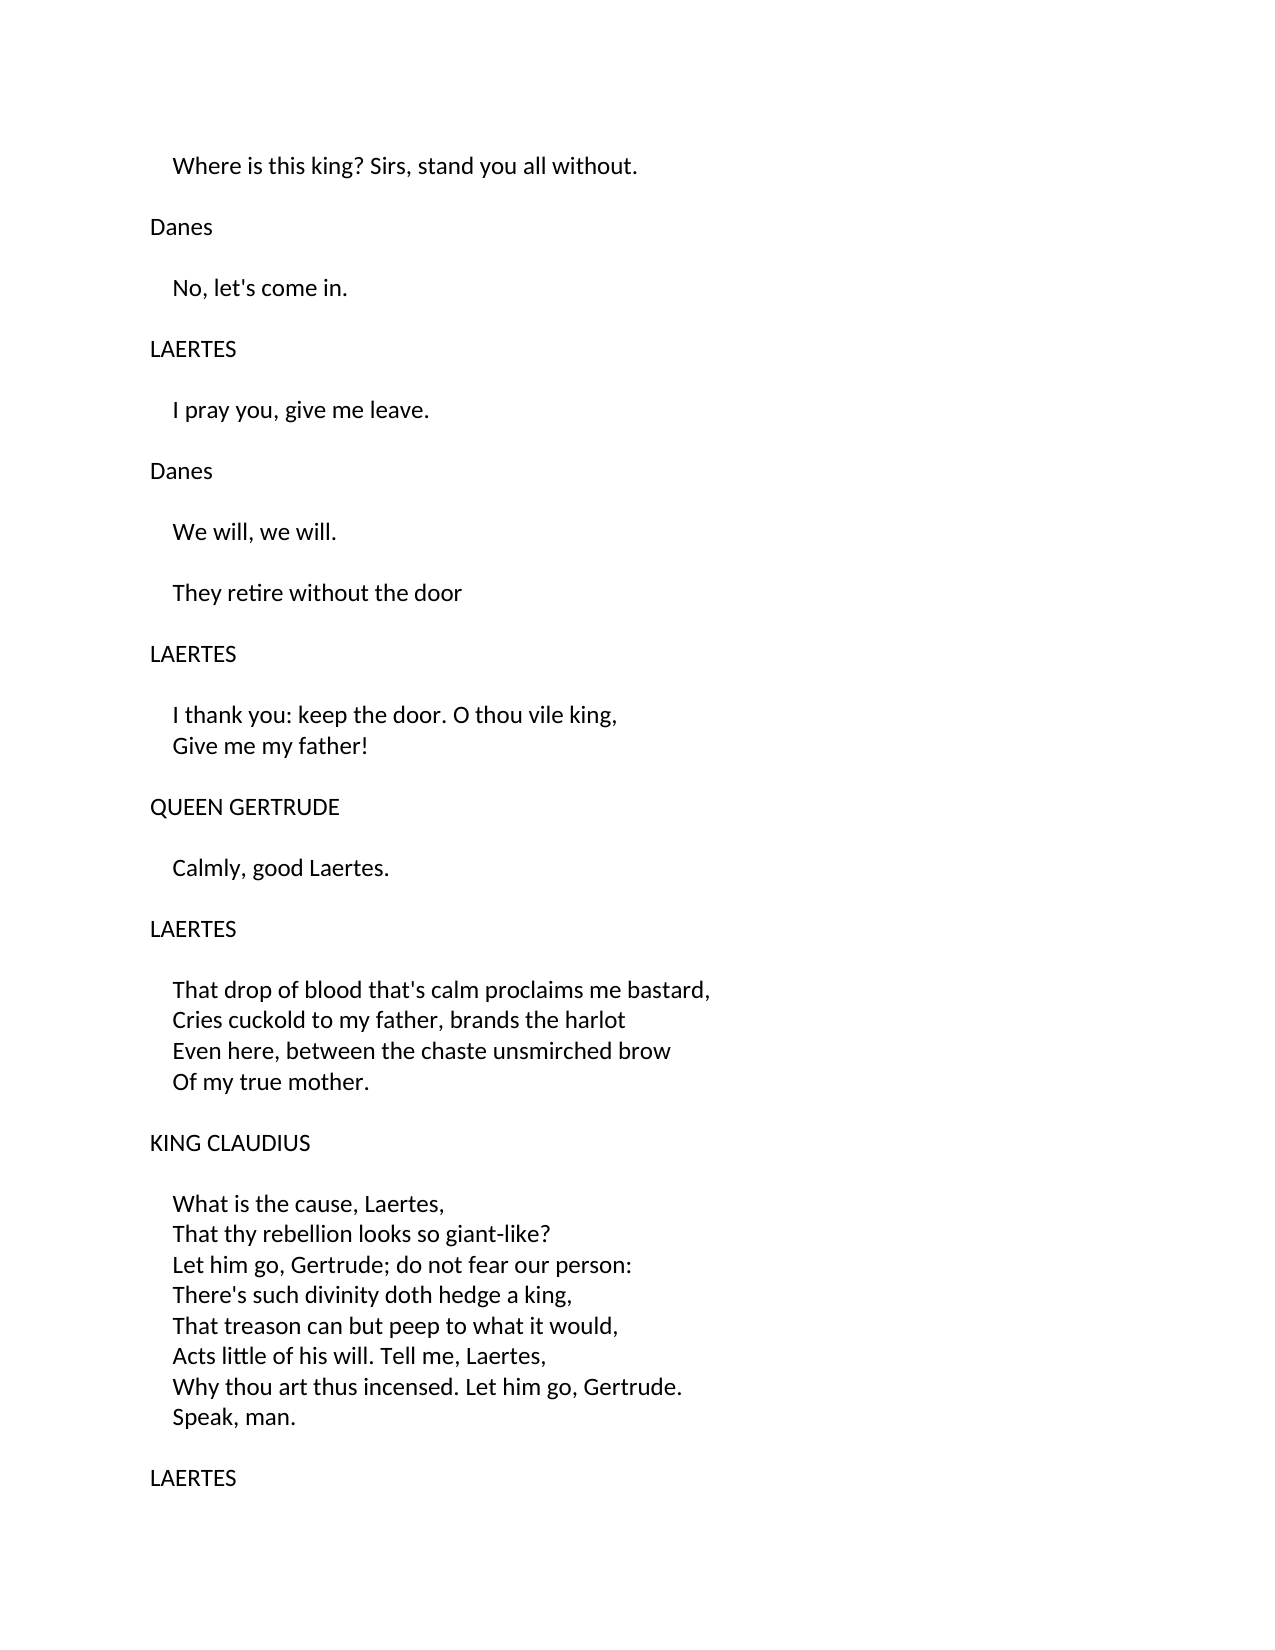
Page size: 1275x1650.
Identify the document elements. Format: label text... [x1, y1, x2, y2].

text They retire without the door [150, 577, 1125, 608]
text Speak, man. [150, 1401, 1125, 1432]
text That treason can but peep to what it would, [150, 1310, 1125, 1340]
text There's such divinity doth hedge a king, [150, 1279, 1125, 1310]
text Calmly, good Laertes. [150, 852, 1125, 882]
text I thank you: keep the door. O thou vile king, [150, 699, 1125, 730]
text Give me my father! [150, 730, 1125, 760]
text Where is this king? Sirs, stand you all without. [150, 150, 1125, 181]
text LAERTES [150, 1462, 1125, 1493]
text That thy rebellion looks so giant-like? [150, 1218, 1125, 1249]
text Cries cuckold to my father, brands the harlot [150, 1004, 1125, 1035]
text Danes [150, 455, 1125, 486]
text KING CLAUDIUS [150, 1127, 1125, 1157]
text We will, we will. [150, 516, 1125, 547]
text I pray you, give me leave. [150, 394, 1125, 425]
text LAERTES [150, 913, 1125, 943]
text What is the cause, Laertes, [150, 1188, 1125, 1218]
text LAERTES [150, 638, 1125, 669]
text No, let's come in. [150, 272, 1125, 303]
text That drop of blood that's calm proclaims me bastard, [150, 974, 1125, 1004]
text QUEEN GERTRUDE [150, 791, 1125, 821]
text LAERTES [150, 333, 1125, 364]
text Of my true mother. [150, 1066, 1125, 1096]
text Even here, between the chaste unsmirched brow [150, 1035, 1125, 1066]
text Why thou art thus incensed. Let him go, Gertrude. [150, 1371, 1125, 1401]
text Danes [150, 211, 1125, 242]
text Acts little of his will. Tell me, Laertes, [150, 1340, 1125, 1371]
text Let him go, Gertrude; do not fear our person: [150, 1249, 1125, 1279]
